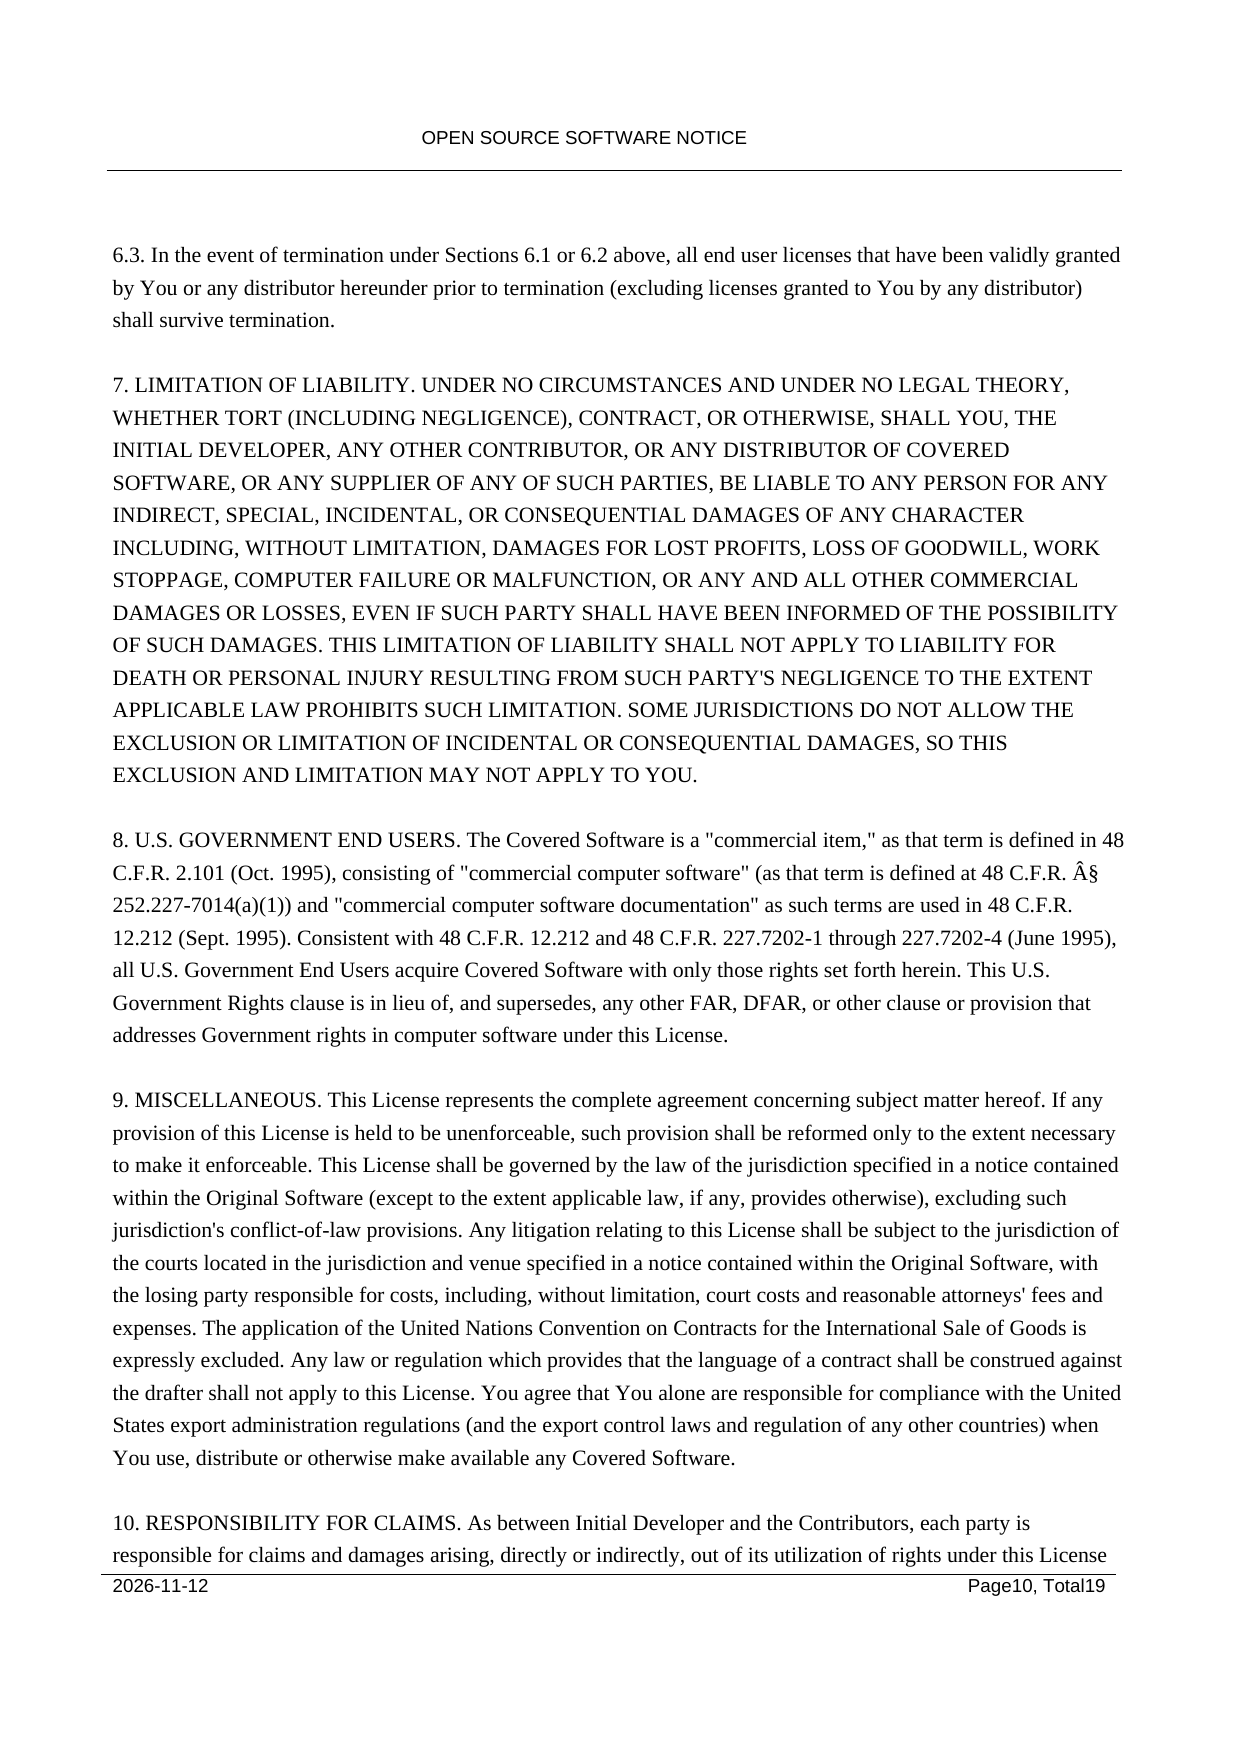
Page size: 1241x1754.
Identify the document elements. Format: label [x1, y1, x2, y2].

text [112, 206, 1128, 1571]
